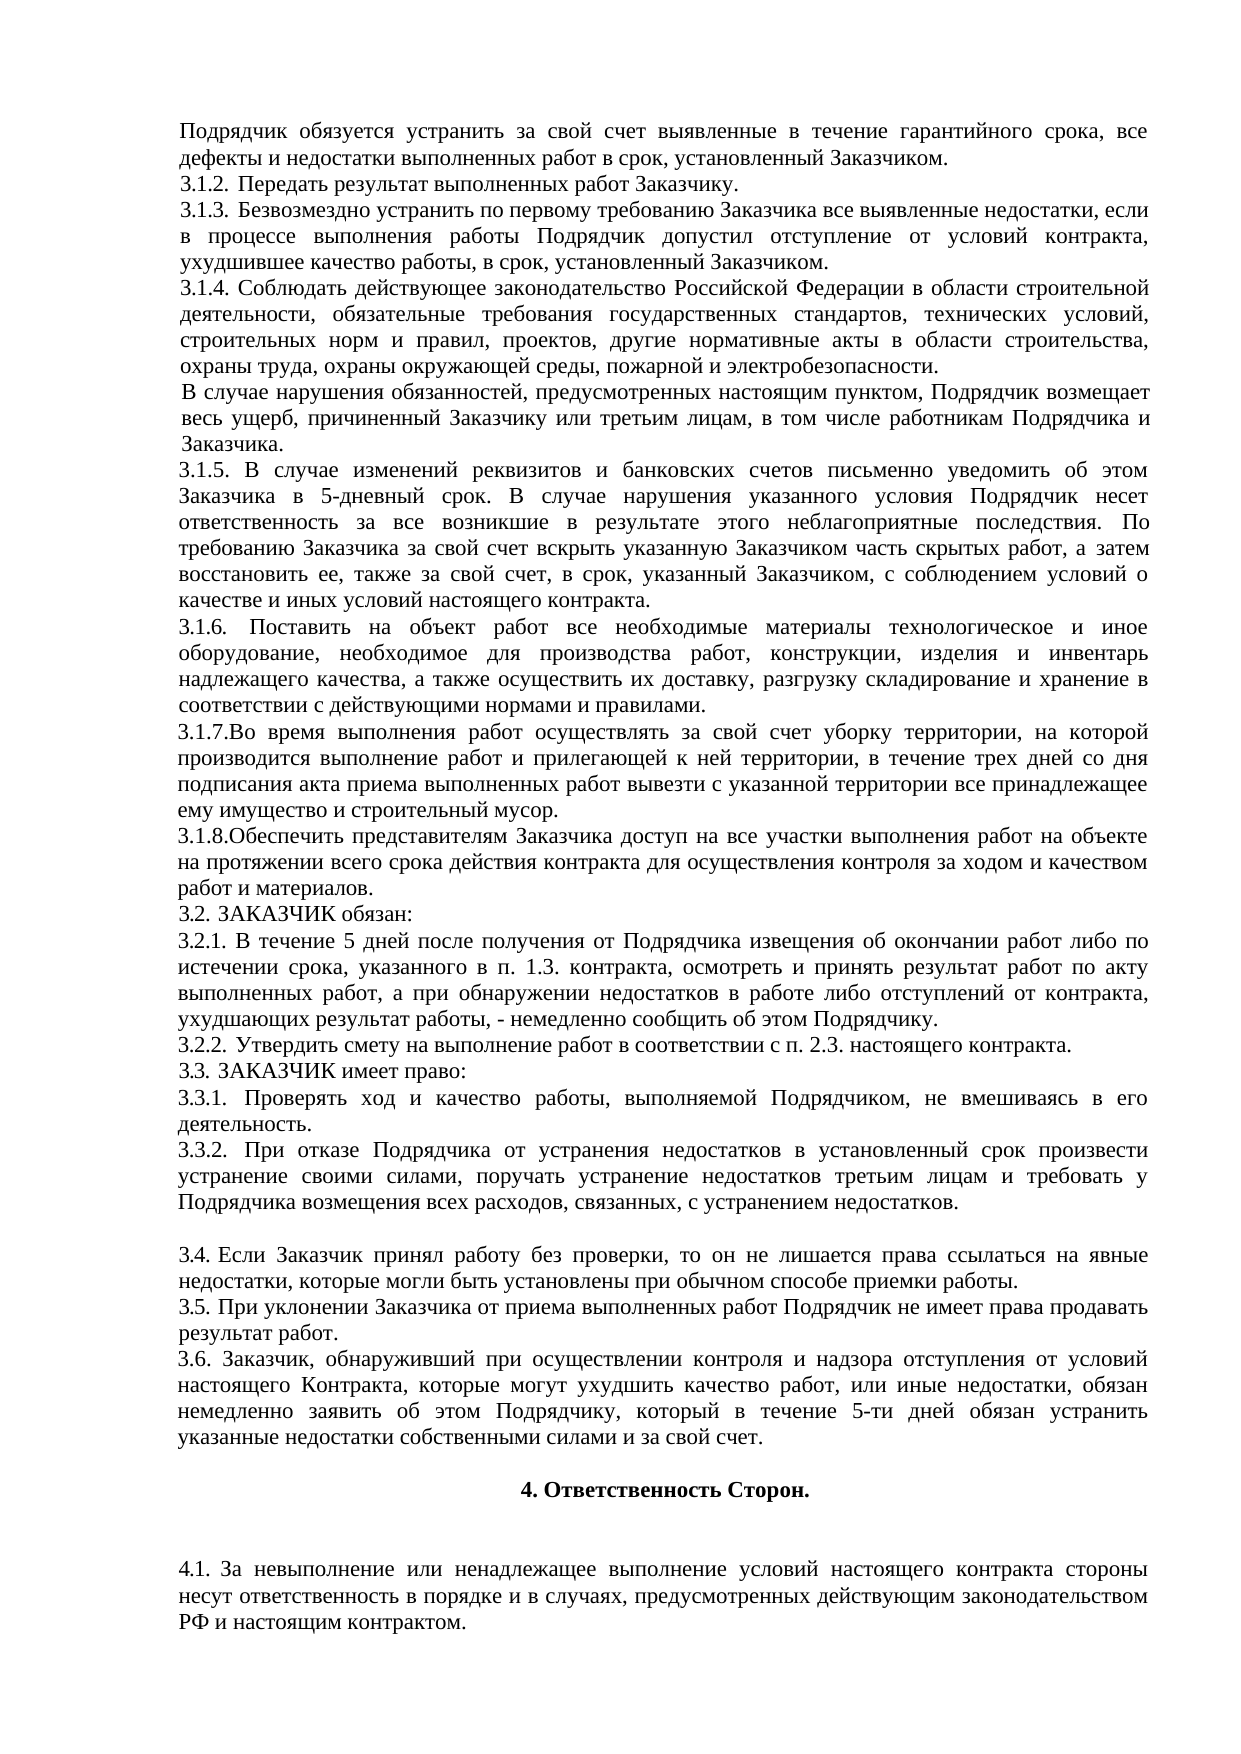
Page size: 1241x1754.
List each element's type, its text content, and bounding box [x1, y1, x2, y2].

list Утвердить смету на выполнение работ в соответствии с п. 2.3. настоящего контракта. [178, 1032, 1152, 1058]
list За невыполнение или ненадлежащее выполнение условий настоящего контракта стороны несут ответственность в порядке и в случаях, предусмотренных действующим законодательством РФ и настоящим контрактом. [178, 1556, 1149, 1635]
list Передать результат выполненных работ Заказчику. [180, 170, 1152, 196]
list В течение 5 дней после получения от Подрядчика извещения об окончании работ либо по истечении срока, указанного в п. 1.3. контракта, осмотреть и принять результат работ по акту выполненных работ, а при обнаружении недостатков в работе либо отступлений от контракта, ухудшающих результат работы, - немедленно сообщить об этом Подрядчику. [178, 927, 1150, 1032]
text 3.3. ЗАКАЗЧИК имеет право: [178, 1058, 1152, 1084]
list Проверять ход и качество работы, выполняемой Подрядчиком, не вмешиваясь в его деятельность. [178, 1084, 1149, 1136]
list Соблюдать действующее законодательство Российской Федерации в области строительной деятельности, обязательные требования государственных стандартов, технических условий, строительных норм и правил, проектов, другие нормативные акты в области строительства, охраны труда, охраны окружающей среды, пожарной и электробезопасности. [180, 274, 1151, 378]
text 4. Ответственность Сторон. [179, 1476, 1152, 1503]
list При отказе Подрядчика от устранения недостатков в установленный срок произвести устранение своими силами, поручать устранение недостатков третьим лицам и требовать у Подрядчика возмещения всех расходов, связанных, с устранением недостатков. [178, 1137, 1150, 1215]
list Если Заказчик принял работу без проверки, то он не лишается права ссылаться на явные недостатки, которые могли быть установлены при обычном способе приемки работы. [178, 1241, 1150, 1293]
text 3.6. Заказчик, обнаруживший при осуществлении контроля и надзора отступления от условий настоящего Контракта, которые могут ухудшить качество работ, или иные недостатки, обязан немедленно заявить об этом Подрядчику, который в течение 5-ти дней обязан устранить указанные недостатки собственными силами и за свой счет. [177, 1346, 1149, 1450]
text 3.1.5. В случае изменений реквизитов и банковских счетов письменно уведомить об этом Заказчика в 5-дневный срок. В случае нарушения указанного условия Подрядчик несет ответственность за все возникшие в результате этого неблагоприятные последствия. По требованию Заказчика за свой счет вскрыть указанную Заказчиком часть скрытых работ, а затем восстановить ее, также за свой счет, в срок, указанный Заказчиком, с соблюдением условий о качестве и иных условий настоящего контракта. [178, 457, 1150, 613]
text 3.1.8.Обеспечить представителям Заказчика доступ на все участки выполнения работ на объекте на протяжении всего срока действия контракта для осуществления контроля за ходом и качеством работ и материалов. [177, 823, 1149, 901]
list Безвозмездно устранить по первому требованию Заказчика все выявленные недостатки, если в процессе выполнения работы Подрядчик допустил отступление от условий контракта, ухудшившее качество работы, в срок, установленный Заказчиком. [180, 196, 1150, 274]
text Подрядчик обязуется устранить за свой счет выявленные в течение гарантийного срока, все дефекты и недостатки выполненных работ в срок, установленный Заказчиком. [179, 118, 1150, 170]
text В случае нарушения обязанностей, предусмотренных настоящим пунктом, Подрядчик возмещает весь ущерб, причиненный Заказчику или третьим лицам, в том числе работникам Подрядчика и Заказчика. [181, 378, 1152, 457]
list При уклонении Заказчика от приема выполненных работ Подрядчик не имеет права продавать результат работ. [178, 1293, 1150, 1346]
text 3.1.6. Поставить на объект работ все необходимые материалы технологическое и иное оборудование, необходимое для производства работ, конструкции, изделия и инвентарь надлежащего качества, а также осуществить их доставку, разгрузку складирование и хранение в соответствии с действующими нормами и правилами. [178, 613, 1150, 718]
text 3.2. ЗАКАЗЧИК обязан: [178, 901, 1152, 927]
text 3.1.7.Во время выполнения работ осуществлять за свой счет уборку территории, на которой производится выполнение работ и прилегающей к ней территории, в течение трех дней со дня подписания акта приема выполненных работ вывезти с указанной территории все принадлежащее ему имущество и строительный мусор. [177, 719, 1150, 823]
